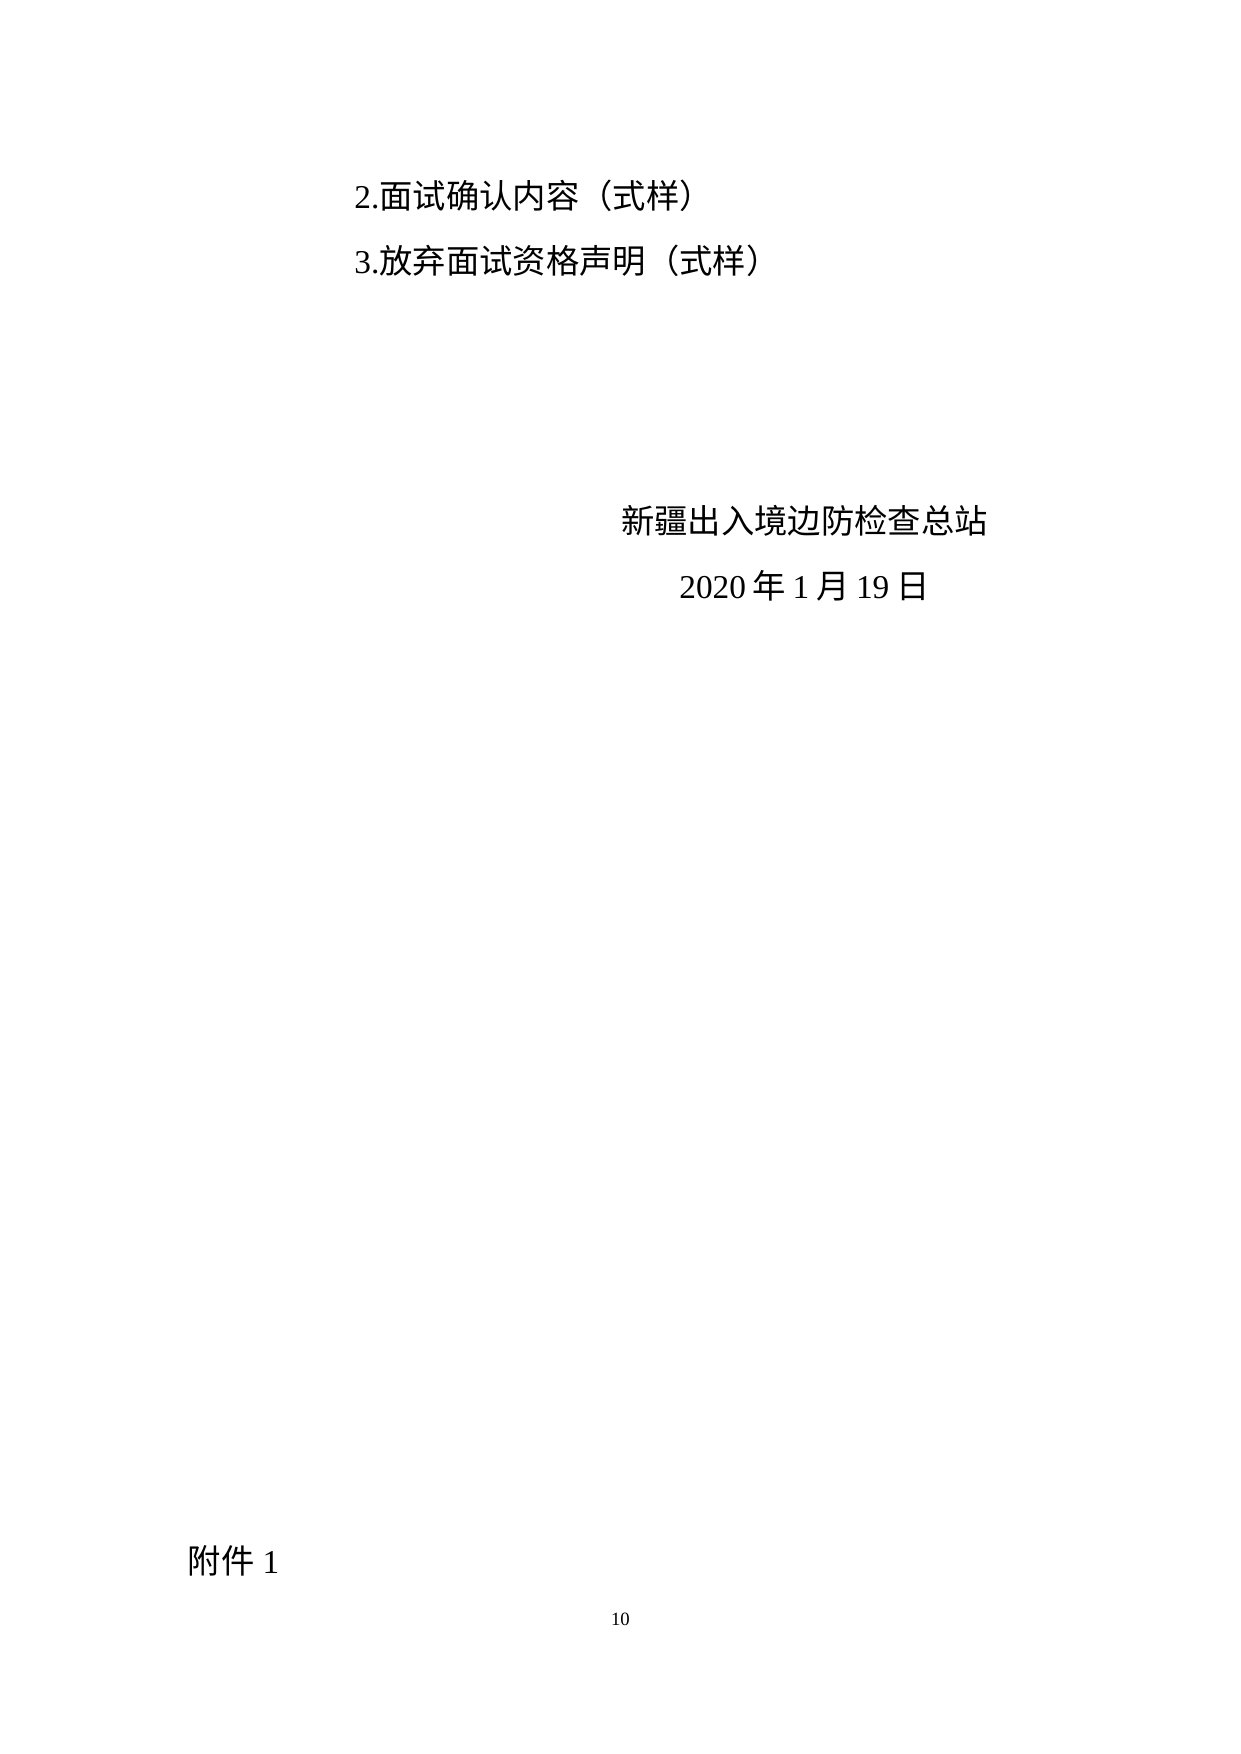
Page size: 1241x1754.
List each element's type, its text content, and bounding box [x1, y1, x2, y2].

text 2.面试确认内容（式样） [187, 162, 1053, 227]
text 附件1 [187, 1527, 1053, 1592]
text 3.放弃面试资格声明（式样） [187, 227, 1053, 292]
text 新疆出入境边防检查总站 [187, 487, 1053, 552]
text 2020年1月19日 [187, 552, 1053, 617]
